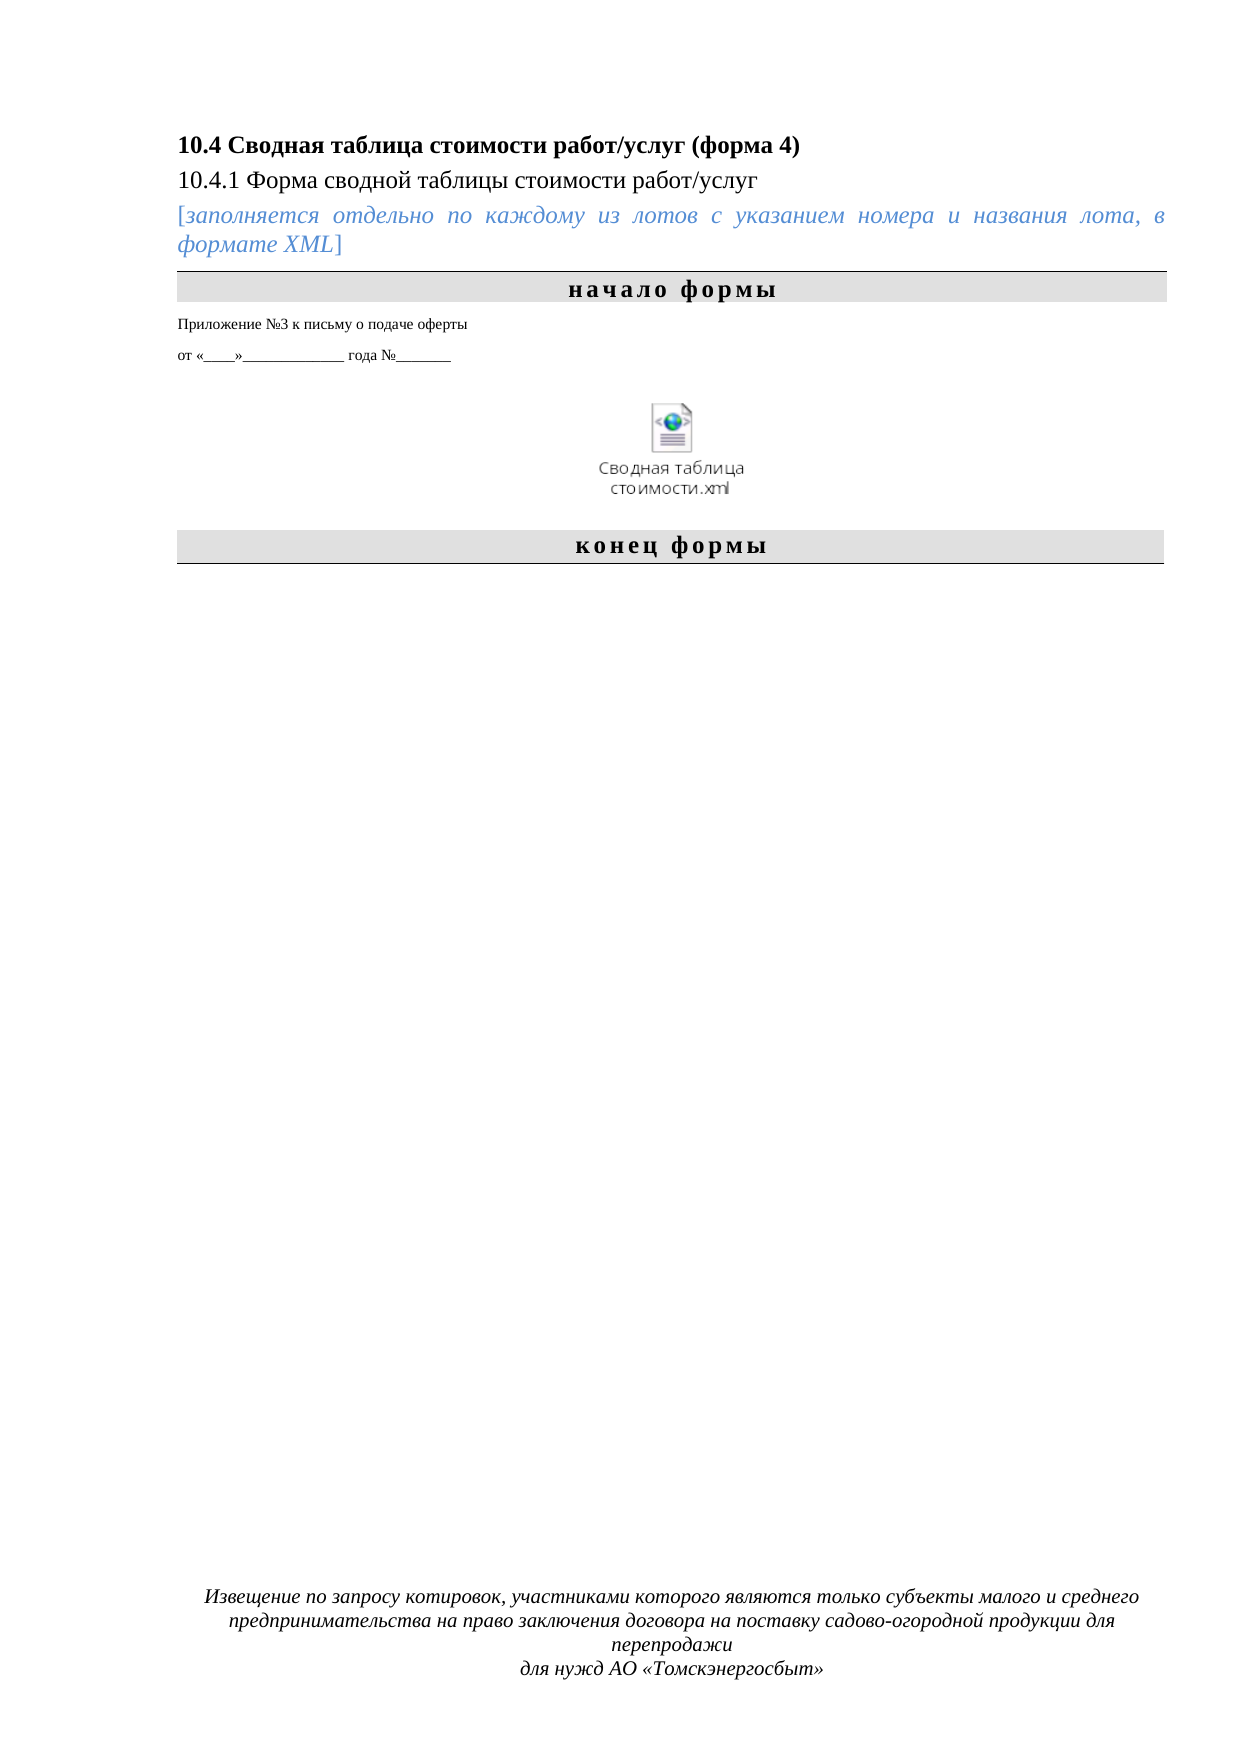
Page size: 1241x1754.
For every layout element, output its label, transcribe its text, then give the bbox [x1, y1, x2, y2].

text Приложение №3 к письму о подаче оферты от «____»_____________ года №_______ [177, 315, 1167, 377]
text конец формы [177, 530, 1164, 563]
text начало формы [177, 272, 1167, 302]
text 10.4 Сводная таблица стоимости работ/услуг (форма 4) [177, 131, 1167, 159]
text [заполняется отдельно по каждому из лотов с указанием номера и названия лота, в формате XML] [177, 201, 1167, 258]
text 10.4.1 Форма сводной таблицы стоимости работ/услуг [177, 166, 1167, 194]
